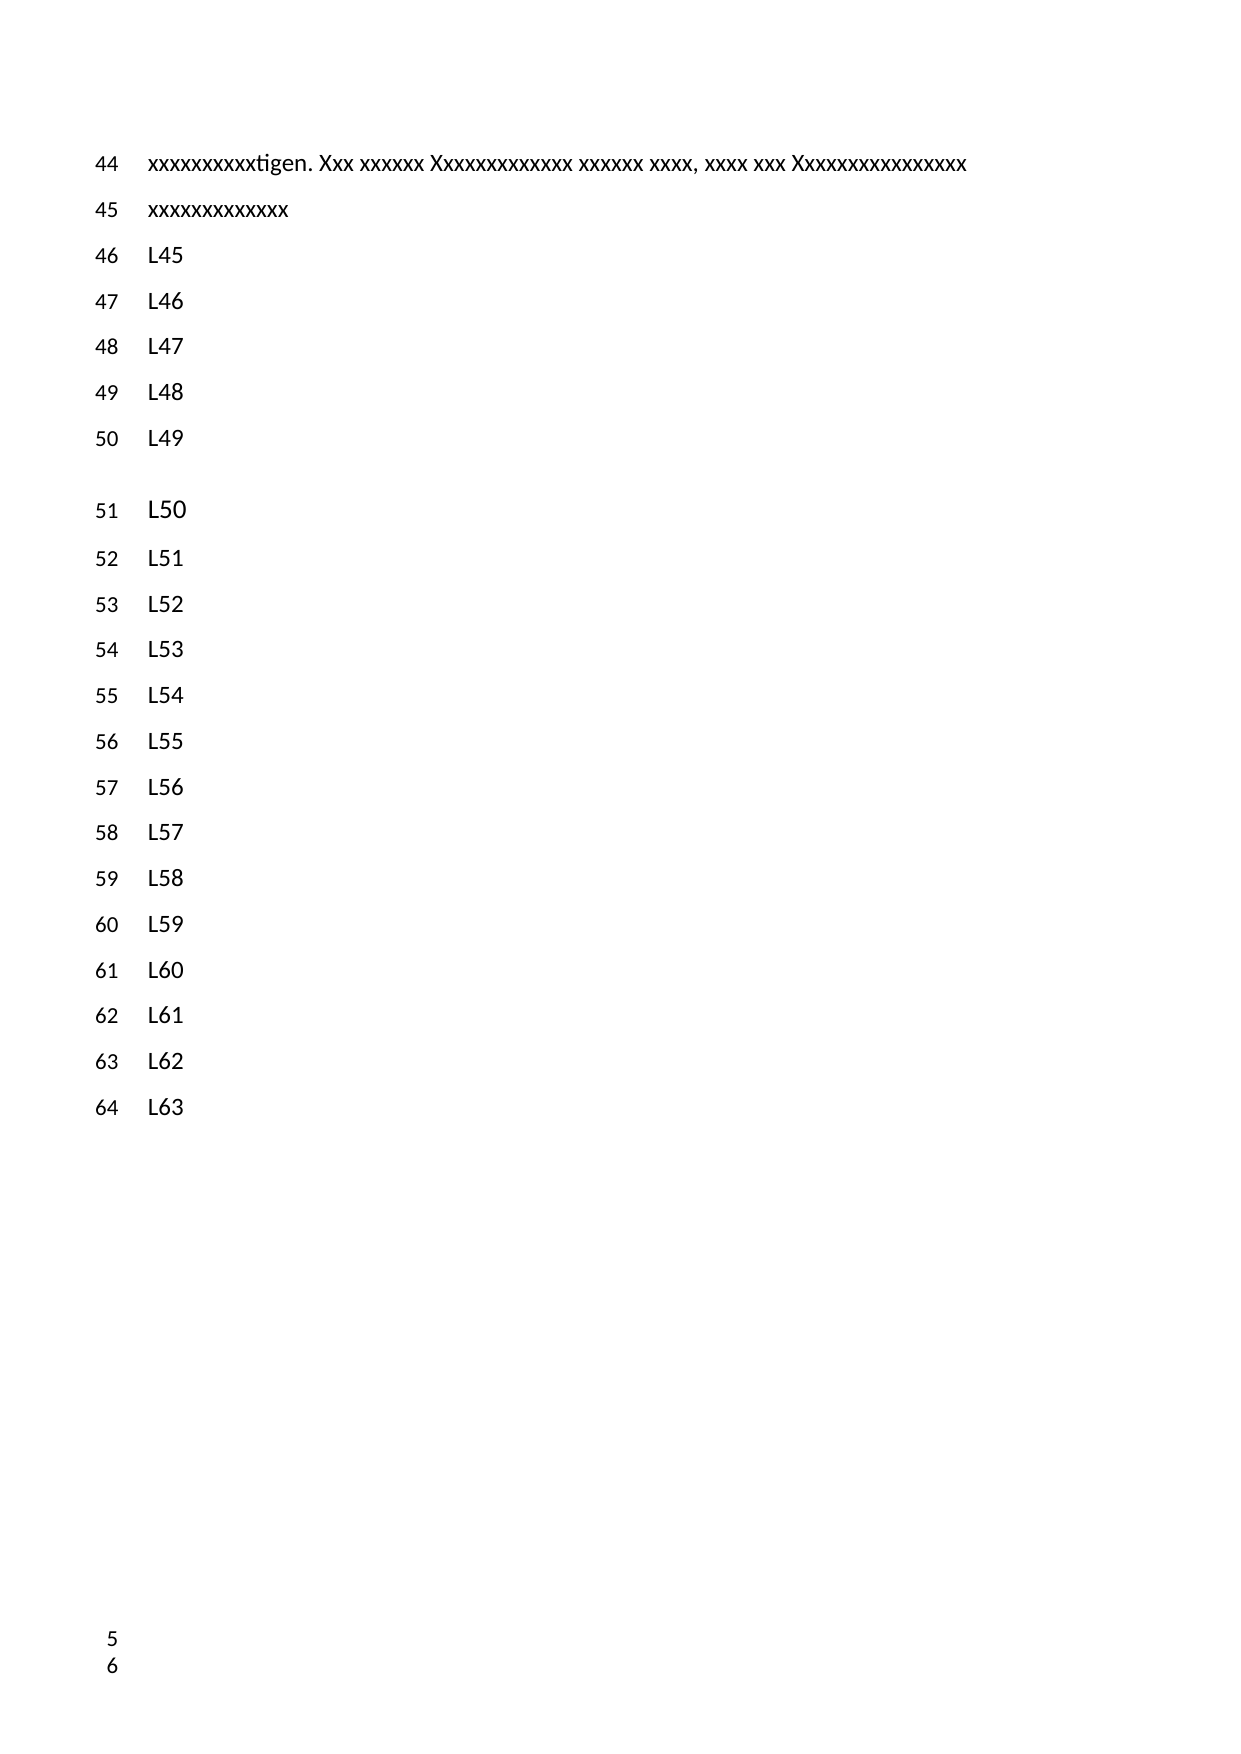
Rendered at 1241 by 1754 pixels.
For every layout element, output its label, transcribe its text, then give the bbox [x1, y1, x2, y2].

text L51 L52 L53 L54 L55 L56 L57 L58 L59 L60 L61 [148, 542, 1093, 1030]
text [148, 148, 1093, 452]
text L63 [148, 1091, 1093, 1121]
text L62 [148, 1045, 1093, 1076]
subtitle L50 [148, 493, 1093, 526]
